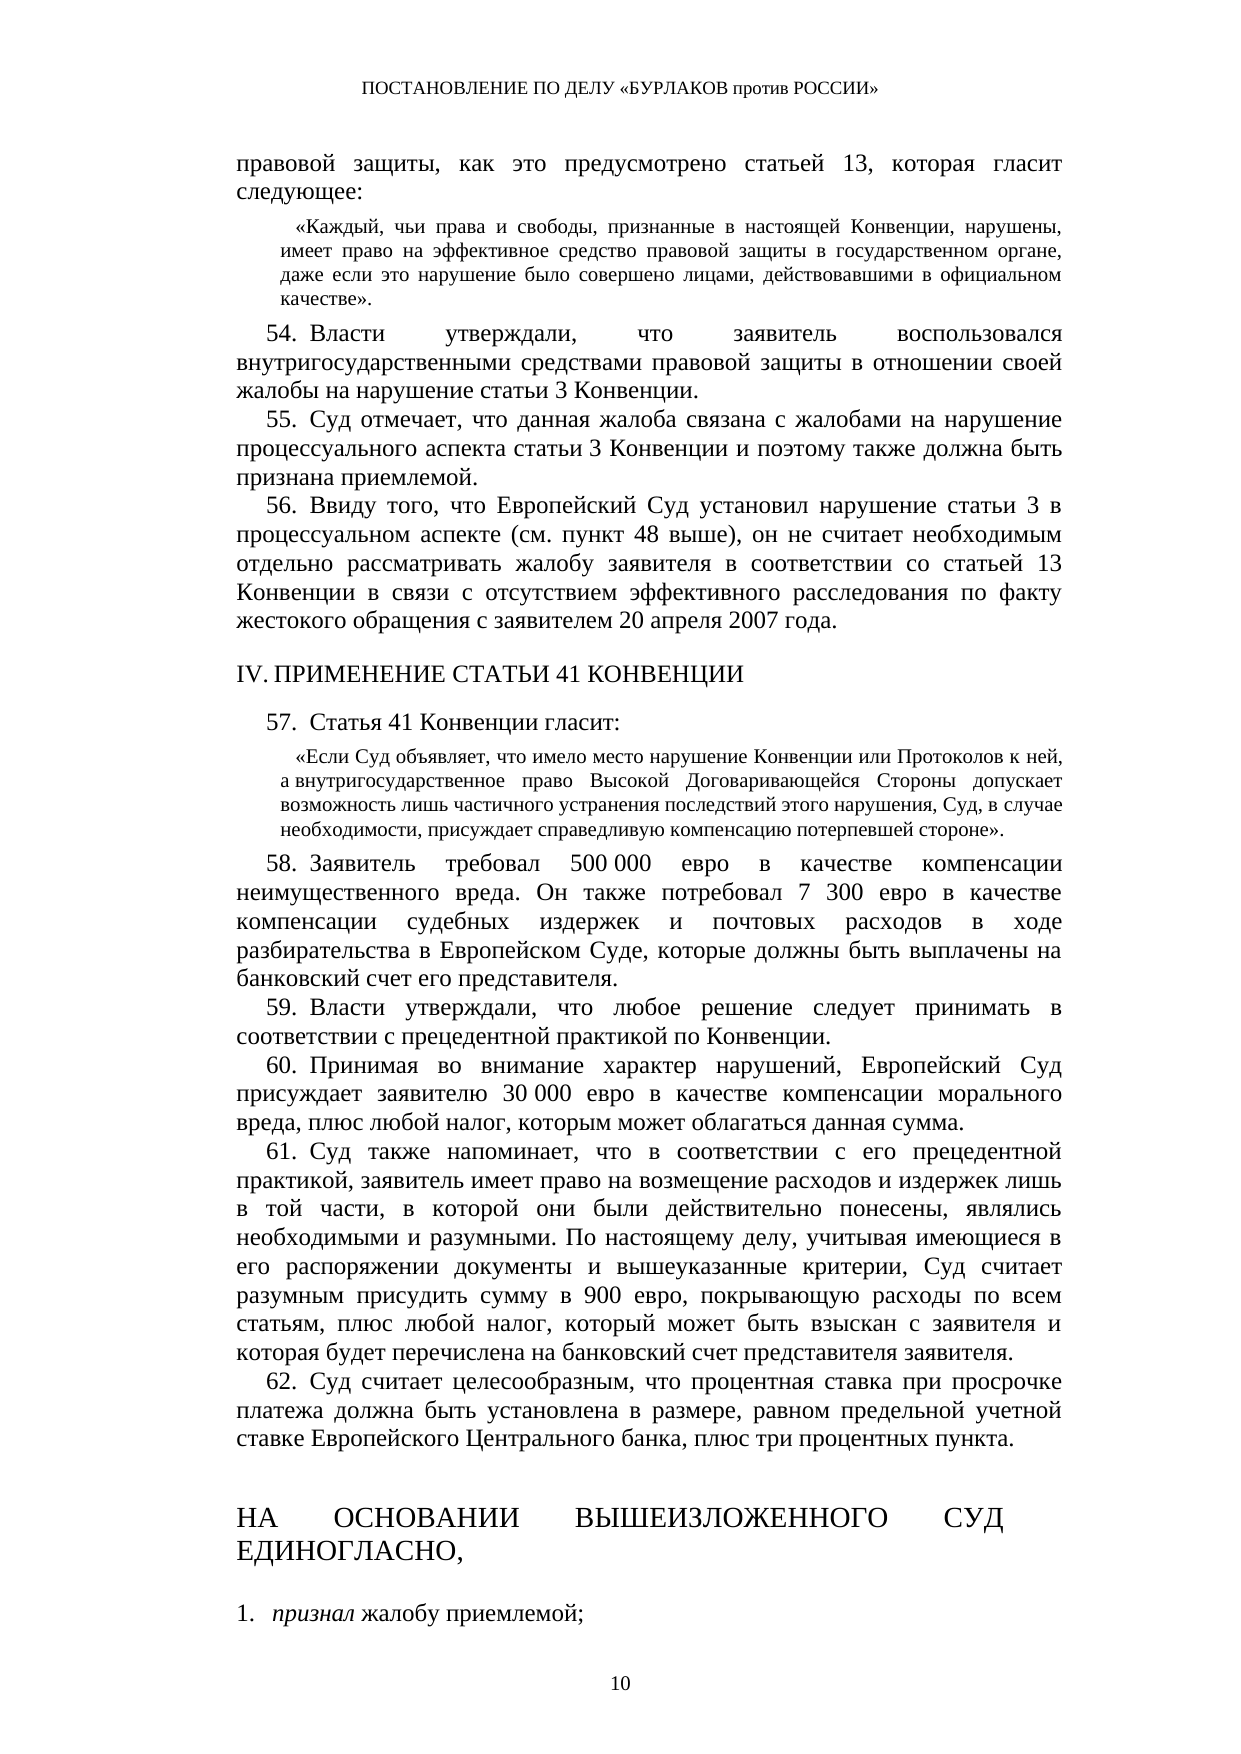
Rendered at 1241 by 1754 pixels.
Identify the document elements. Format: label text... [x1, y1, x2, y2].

text «Если Суд объявляет, что имело место нарушение Конвенции или Протоколов к ней, а внутригосударственное право Высокой Договаривающейся Стороны допускает возможность лишь частичного устранения последствий этого нарушения, Суд, в случае необходимости, присуждает справедливую компенсацию потерпевшей стороне». [280, 744, 1063, 841]
list Власти утверждали, что заявитель воспользовался внутригосударственными средствами правовой защиты в отношении своей жалобы на нарушение статьи 3 Конвенции. [236, 318, 1063, 404]
text «Каждый, чьи права и свободы, признанные в настоящей Конвенции, нарушены, имеет право на эффективное средство правовой защиты в государственном органе, даже если это нарушение было совершено лицами, действовавшими в официальном качестве». [280, 214, 1063, 310]
text IV. ПРИМЕНЕНИЕ СТАТЬИ 41 КОНВЕНЦИИ [236, 659, 1063, 687]
list Суд считает целесообразным, что процентная ставка при просрочке платежа должна быть установлена в размере, равном предельной учетной ставке Европейского Центрального банка, плюс три процентных пункта. [236, 1366, 1063, 1452]
list Суд также напоминает, что в соответствии с его прецедентной практикой, заявитель имеет право на возмещение расходов и издержек лишь в той части, в которой они были действительно понесены, являлись необходимыми и разумными. По настоящему делу, учитывая имеющиеся в его распоряжении документы и вышеуказанные критерии, Суд считает разумным присудить сумму в 900 евро, покрывающую расходы по всем статьям, плюс любой налог, который может быть взыскан с заявителя и которая будет перечислена на банковский счет представителя заявителя. [236, 1136, 1063, 1366]
list признал жалобу приемлемой; [236, 1598, 1004, 1627]
list Принимая во внимание характер нарушений, Европейский Суд присуждает заявителю 30 000 евро в качестве компенсации морального вреда, плюс любой налог, которым может облагаться данная сумма. [236, 1050, 1063, 1136]
text НА ОСНОВАНИИ ВЫШЕИЗЛОЖЕННОГО СУД ЕДИНОГЛАСНО, [236, 1500, 1004, 1567]
text 57. Статья 41 Конвенции гласит: [266, 707, 1063, 736]
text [236, 148, 1063, 205]
list Власти утверждали, что любое решение следует принимать в соответствии с прецедентной практикой по Конвенции. [236, 992, 1063, 1050]
text 58. Заявитель требовал 500 000 евро в качестве компенсации неимущественного вреда. Он также потребовал 7 300 евро в качестве компенсации судебных издержек и почтовых расходов в ходе разбирательства в Европейском Суде, которые должны быть выплачены на банковский счет его представителя. [236, 848, 1063, 992]
list Суд отмечает, что данная жалоба связана с жалобами на нарушение процессуального аспекта статьи 3 Конвенции и поэтому также должна быть признана приемлемой. [236, 404, 1063, 491]
list Ввиду того, что Европейский Суд установил нарушение статьи 3 в процессуальном аспекте (см. пункт 48 выше), он не считает необходимым отдельно рассматривать жалобу заявителя в соответствии со статьей 13 Конвенции в связи с отсутствием эффективного расследования по факту жестокого обращения с заявителем 20 апреля 2007 года. [236, 491, 1063, 634]
